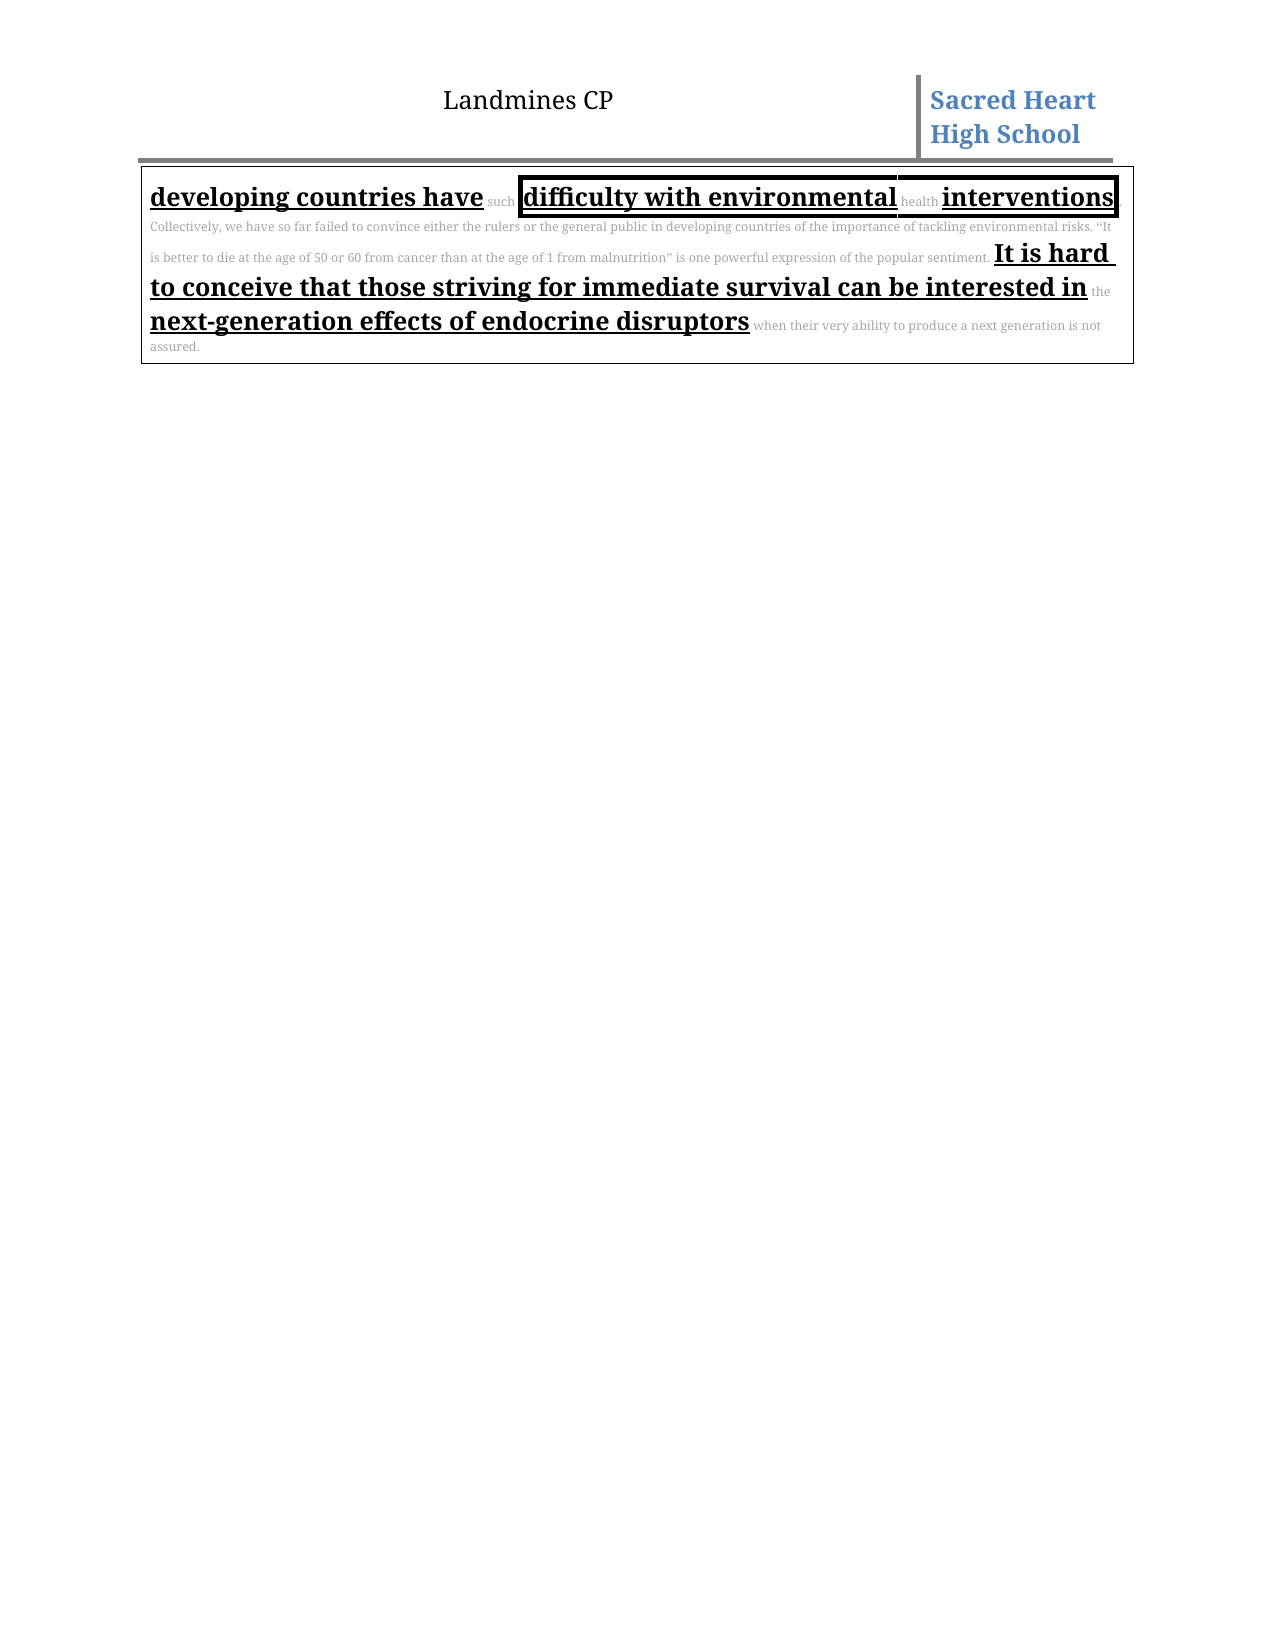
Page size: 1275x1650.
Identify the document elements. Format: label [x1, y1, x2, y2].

text [142, 167, 1133, 363]
